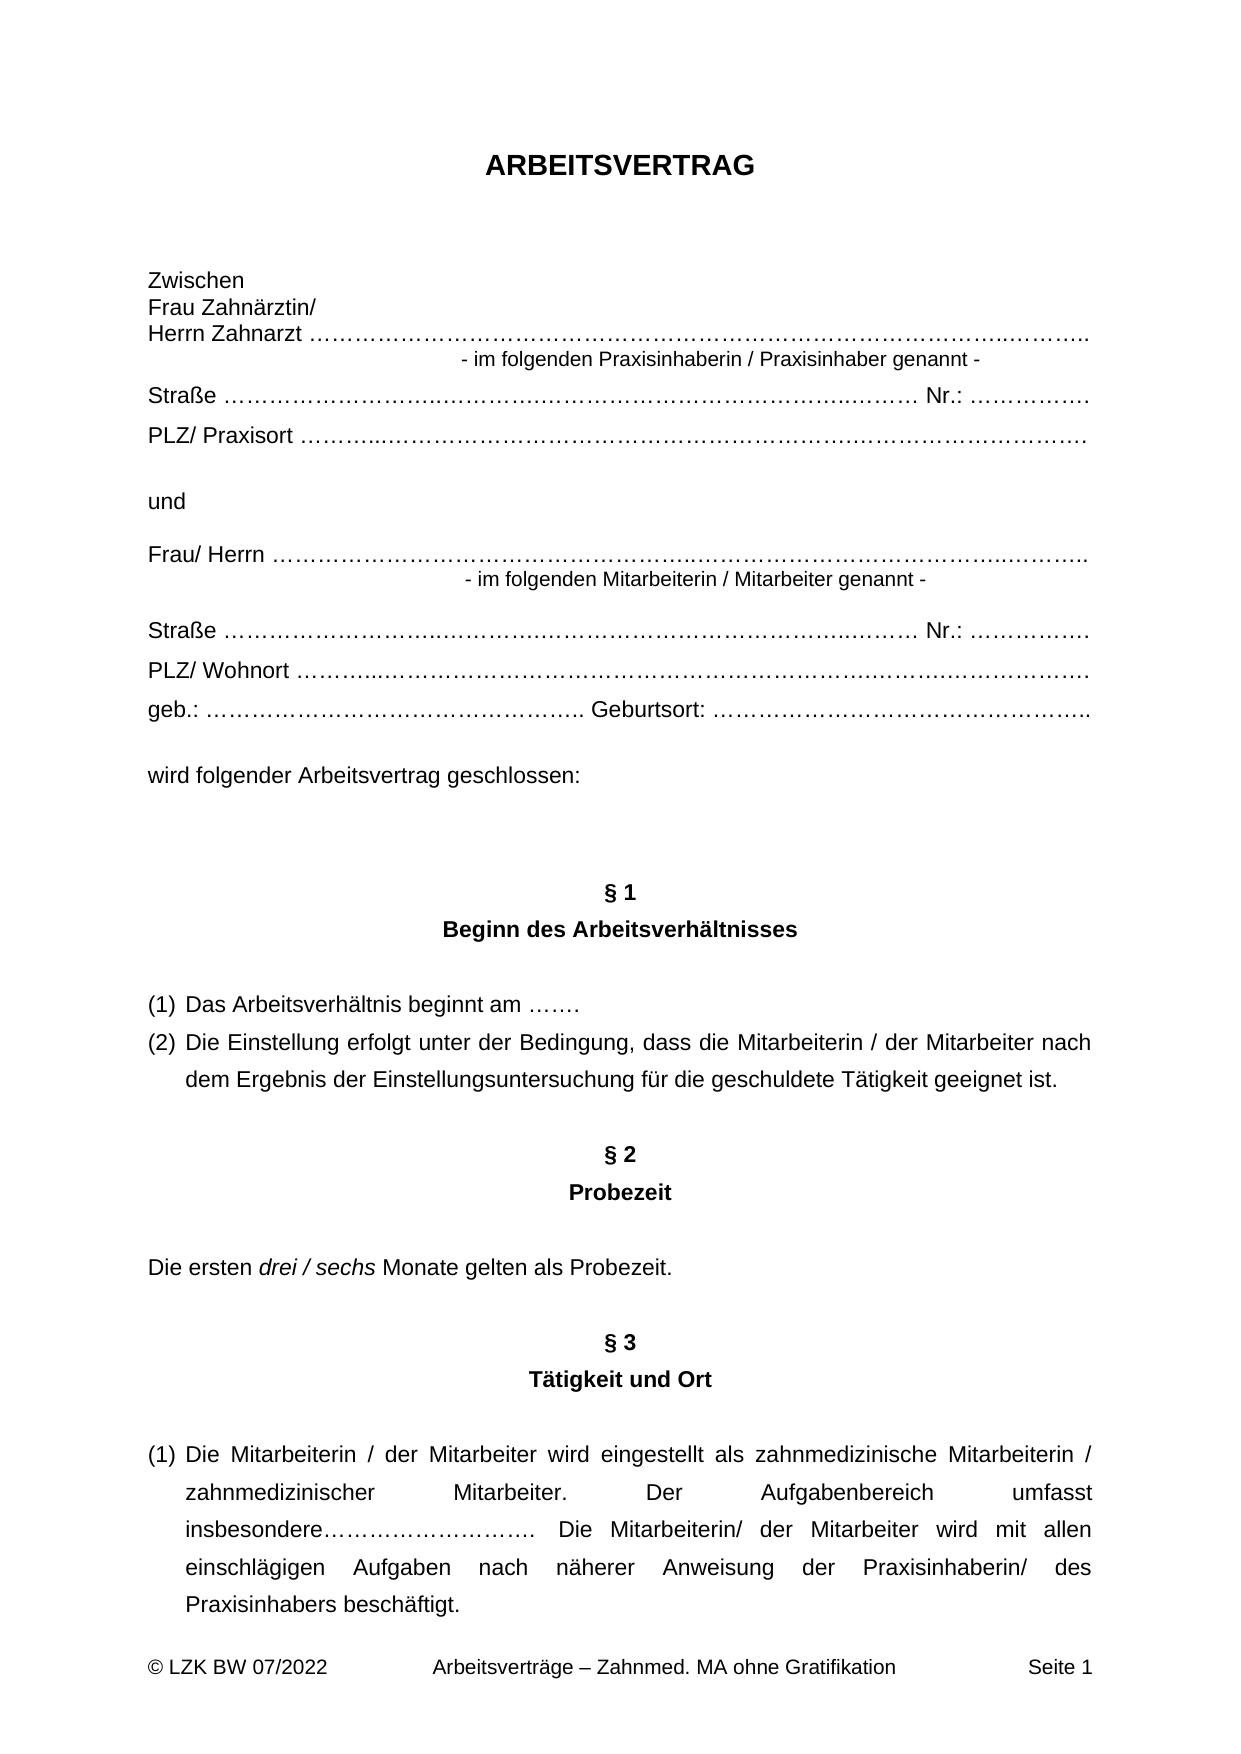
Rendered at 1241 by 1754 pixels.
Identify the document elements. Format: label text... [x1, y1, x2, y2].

text PLZ/ Wohnort ………...……………………………………………………….……….………………. geb.: ………………………………………….. Geburtsort: ………………………………………….. [148, 657, 1092, 722]
text Probezeit [148, 1167, 1092, 1205]
text - im folgenden Praxisinhaberin / Praxisinhaber genannt - [148, 347, 1092, 371]
text Herrn Zahnarzt ………………………………………………………………………………..……….. [148, 320, 1092, 347]
text Frau/ Herrn ………………………………………………..…………………………………..……….. [148, 541, 1092, 567]
text - im folgenden Mitarbeiterin / Mitarbeiter genannt - [148, 567, 1092, 591]
list Das Arbeitsverhältnis beginnt am ……. [148, 980, 1092, 1017]
text Straße ………………………..………….…………………………………..……… Nr.: ……………. [148, 382, 1092, 409]
text PLZ/ Praxisort ………...…………………………………………………….…………………………. [148, 422, 1092, 448]
text Frau Zahnärztin/ [148, 294, 1092, 320]
text Die ersten drei / sechs Monate gelten als Probezeit. [148, 1242, 1092, 1280]
list Die Einstellung erfolgt unter der Bedingung, dass die Mitarbeiterin / der Mitarbeiter nach dem Ergebnis der Einstellungsuntersuchung für die geschuldete Tätigkeit geeignet ist. [148, 1017, 1092, 1092]
text wird folgender Arbeitsvertrag geschlossen: [148, 762, 1092, 788]
text § 1 [148, 867, 1092, 905]
list Die Mitarbeiterin / der Mitarbeiter wird eingestellt als zahnmedizinische Mitarbeiterin / zahnmedizinischer Mitarbeiter. Der Aufgabenbereich umfasst insbesondere………………………. Die Mitarbeiterin/ der Mitarbeiter wird mit allen einschlägigen Aufgaben nach näherer Anweisung der Praxisinhaberin/ des Praxisinhabers beschäftigt. [148, 1430, 1092, 1617]
text Beginn des Arbeitsverhältnisses [148, 905, 1092, 942]
text ARBEITSVERTRAG [148, 148, 1092, 181]
text Zwischen [148, 267, 1092, 294]
text Straße ………………………..………….…………………………………..……… Nr.: ……………. [148, 617, 1092, 643]
text § 2 [148, 1130, 1092, 1167]
text und [148, 488, 1092, 514]
text § 3 [148, 1317, 1092, 1355]
text Tätigkeit und Ort [148, 1355, 1092, 1392]
